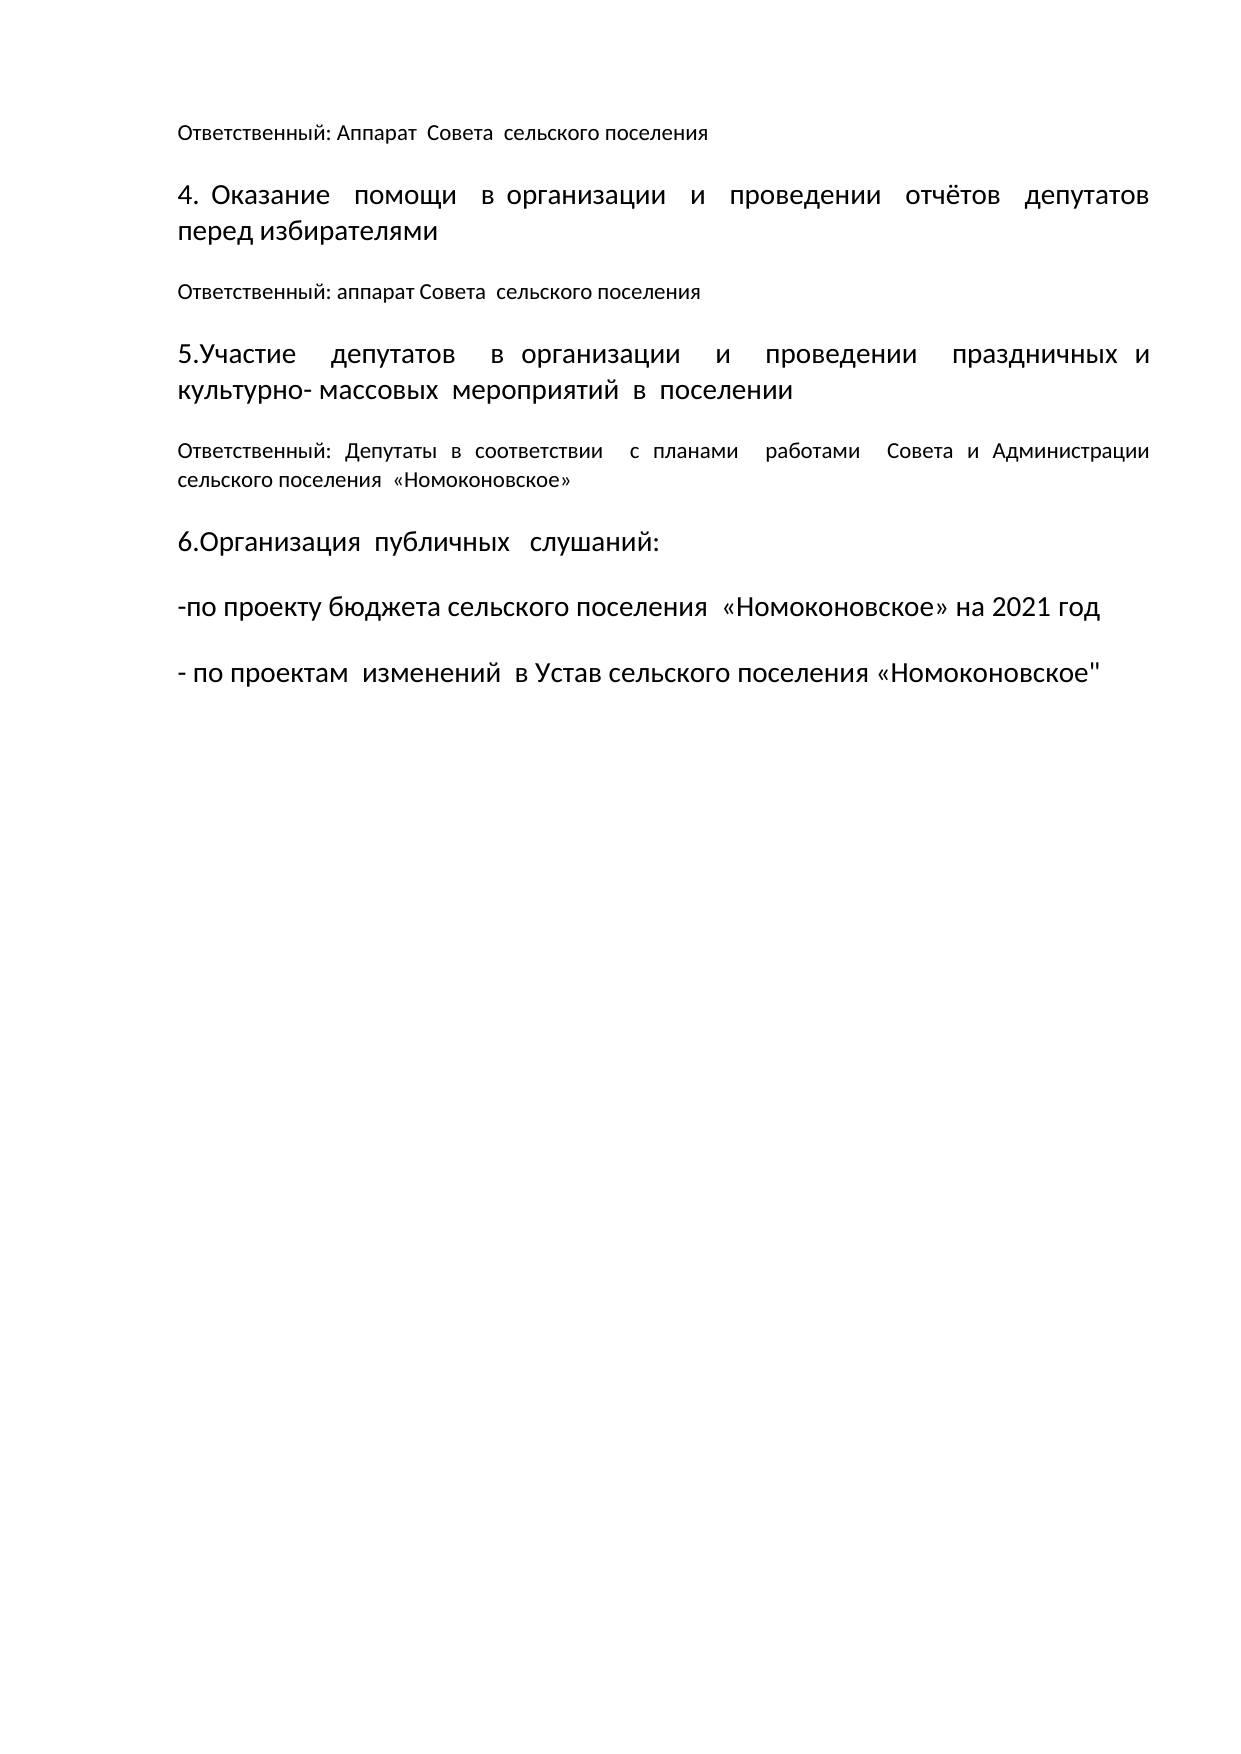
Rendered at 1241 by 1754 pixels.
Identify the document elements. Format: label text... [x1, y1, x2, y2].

text - по проектам изменений в Устав сельского поселения «Номоконовское" [177, 654, 1152, 689]
text -по проекту бюджета сельского поселения «Номоконовское» на 2021 год [177, 588, 1152, 624]
text Ответственный: Депутаты в соответствии с планами работами Совета и Администрации сельского поселения «Номоконовское» [177, 437, 1152, 493]
text 5.Участие депутатов в организации и проведении праздничных и культурно- массовых мероприятий в поселении [177, 335, 1152, 407]
text 6.Организация публичных слушаний: [177, 523, 1152, 558]
text Ответственный: Аппарат Совета сельского поселения [177, 118, 1152, 146]
text Ответственный: аппарат Совета сельского поселения [177, 277, 1152, 305]
text 4. Оказание помощи в организации и проведении отчётов депутатов перед избирателями [177, 176, 1152, 247]
